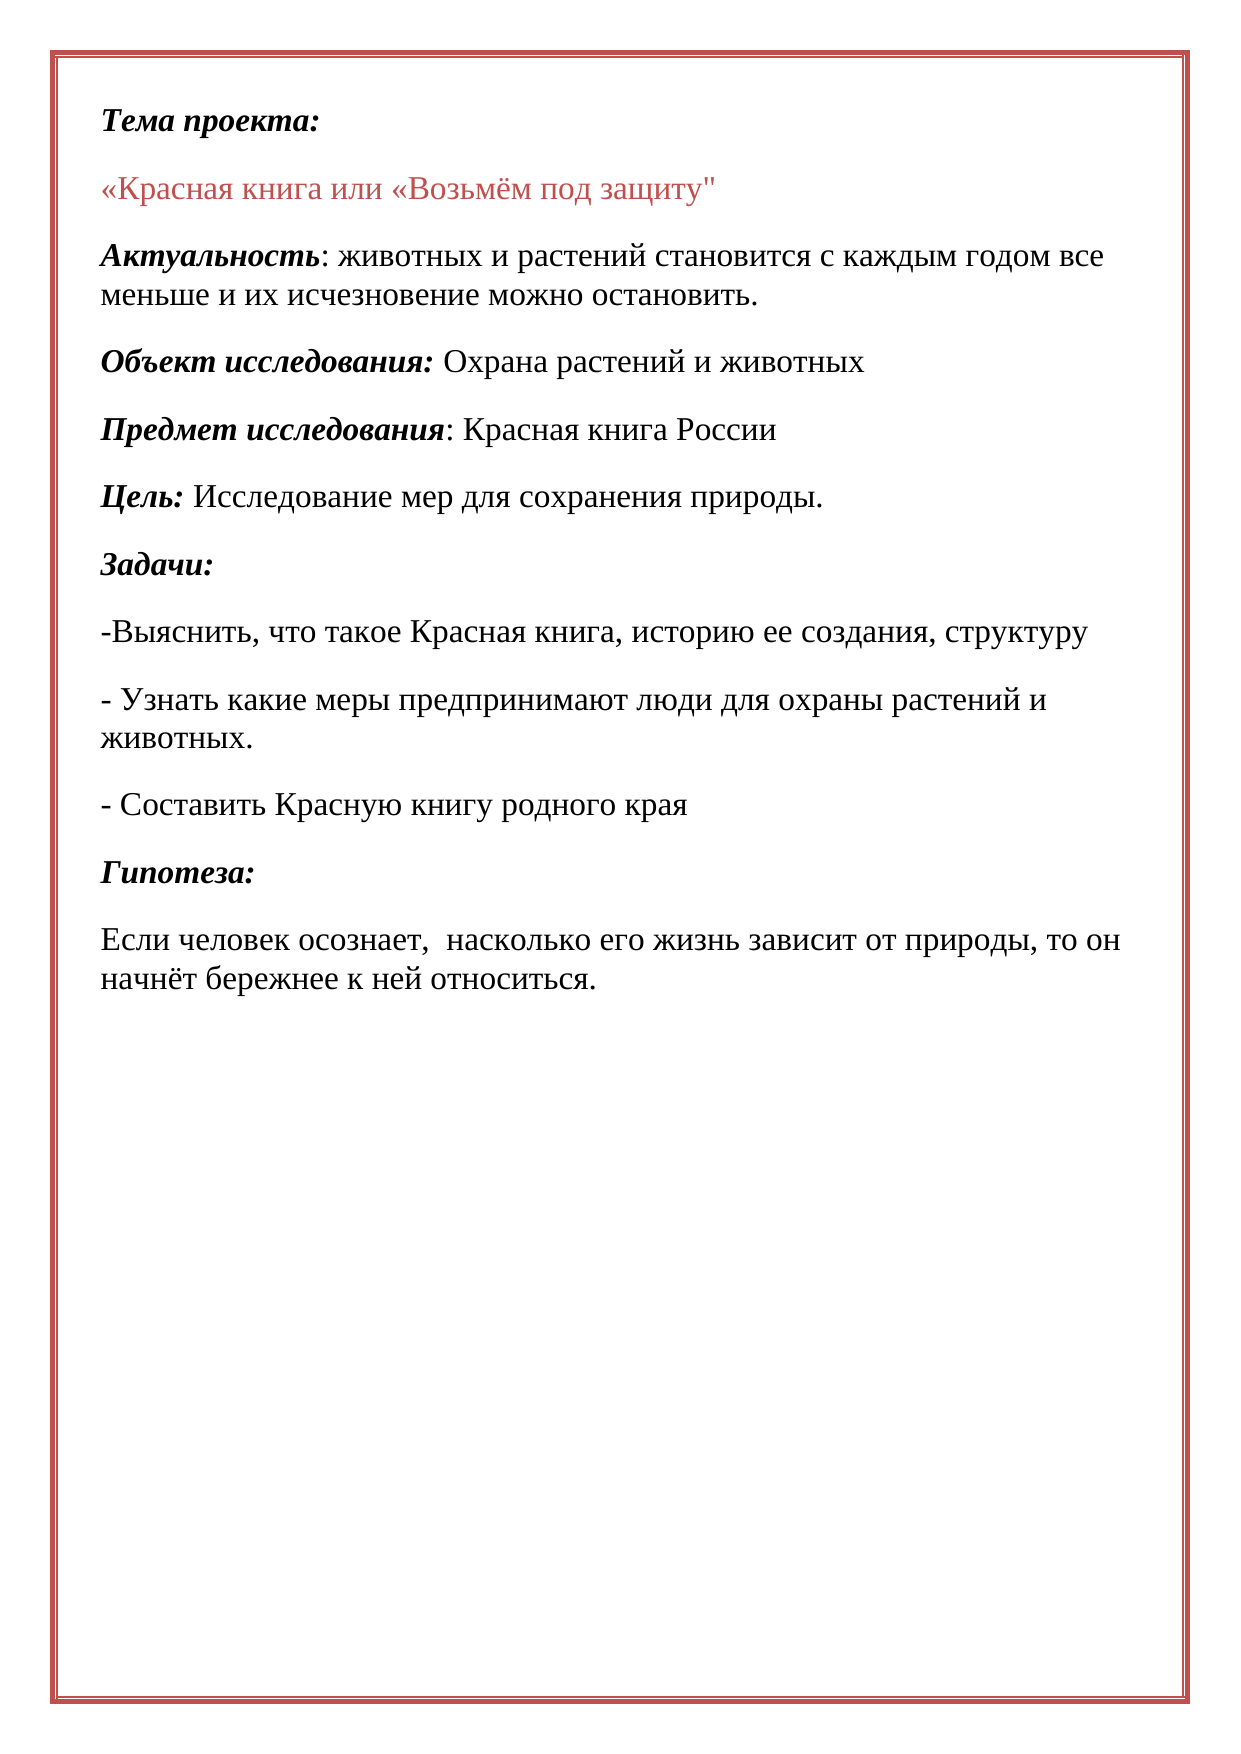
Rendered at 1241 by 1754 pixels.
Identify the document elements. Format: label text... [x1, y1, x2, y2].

text Предмет исследования: Красная книга России [100, 409, 1140, 447]
text -Выяснить, что такое Красная книга, историю ее создания, структуру [100, 611, 1140, 649]
text Если человек осознает, насколько его жизнь зависит от природы, то он начнёт бережнее к ней относиться. [100, 919, 1140, 996]
text Тема проекта: [100, 100, 1140, 139]
text Задачи: [100, 544, 1140, 582]
text «Красная книга или «Возьмём под защиту" [100, 168, 1140, 206]
text Актуальность: животных и растений становится с каждым годом все меньше и их исчезновение можно остановить. [100, 235, 1140, 312]
text - Составить Красную книгу родного края [100, 784, 1140, 823]
text Цель: Исследование мер для сохранения природы. [100, 476, 1140, 514]
text Гипотеза: [100, 852, 1140, 890]
text - Узнать какие меры предпринимают люди для охраны растений и животных. [100, 679, 1140, 755]
text Объект исследования: Охрана растений и животных [100, 341, 1140, 379]
